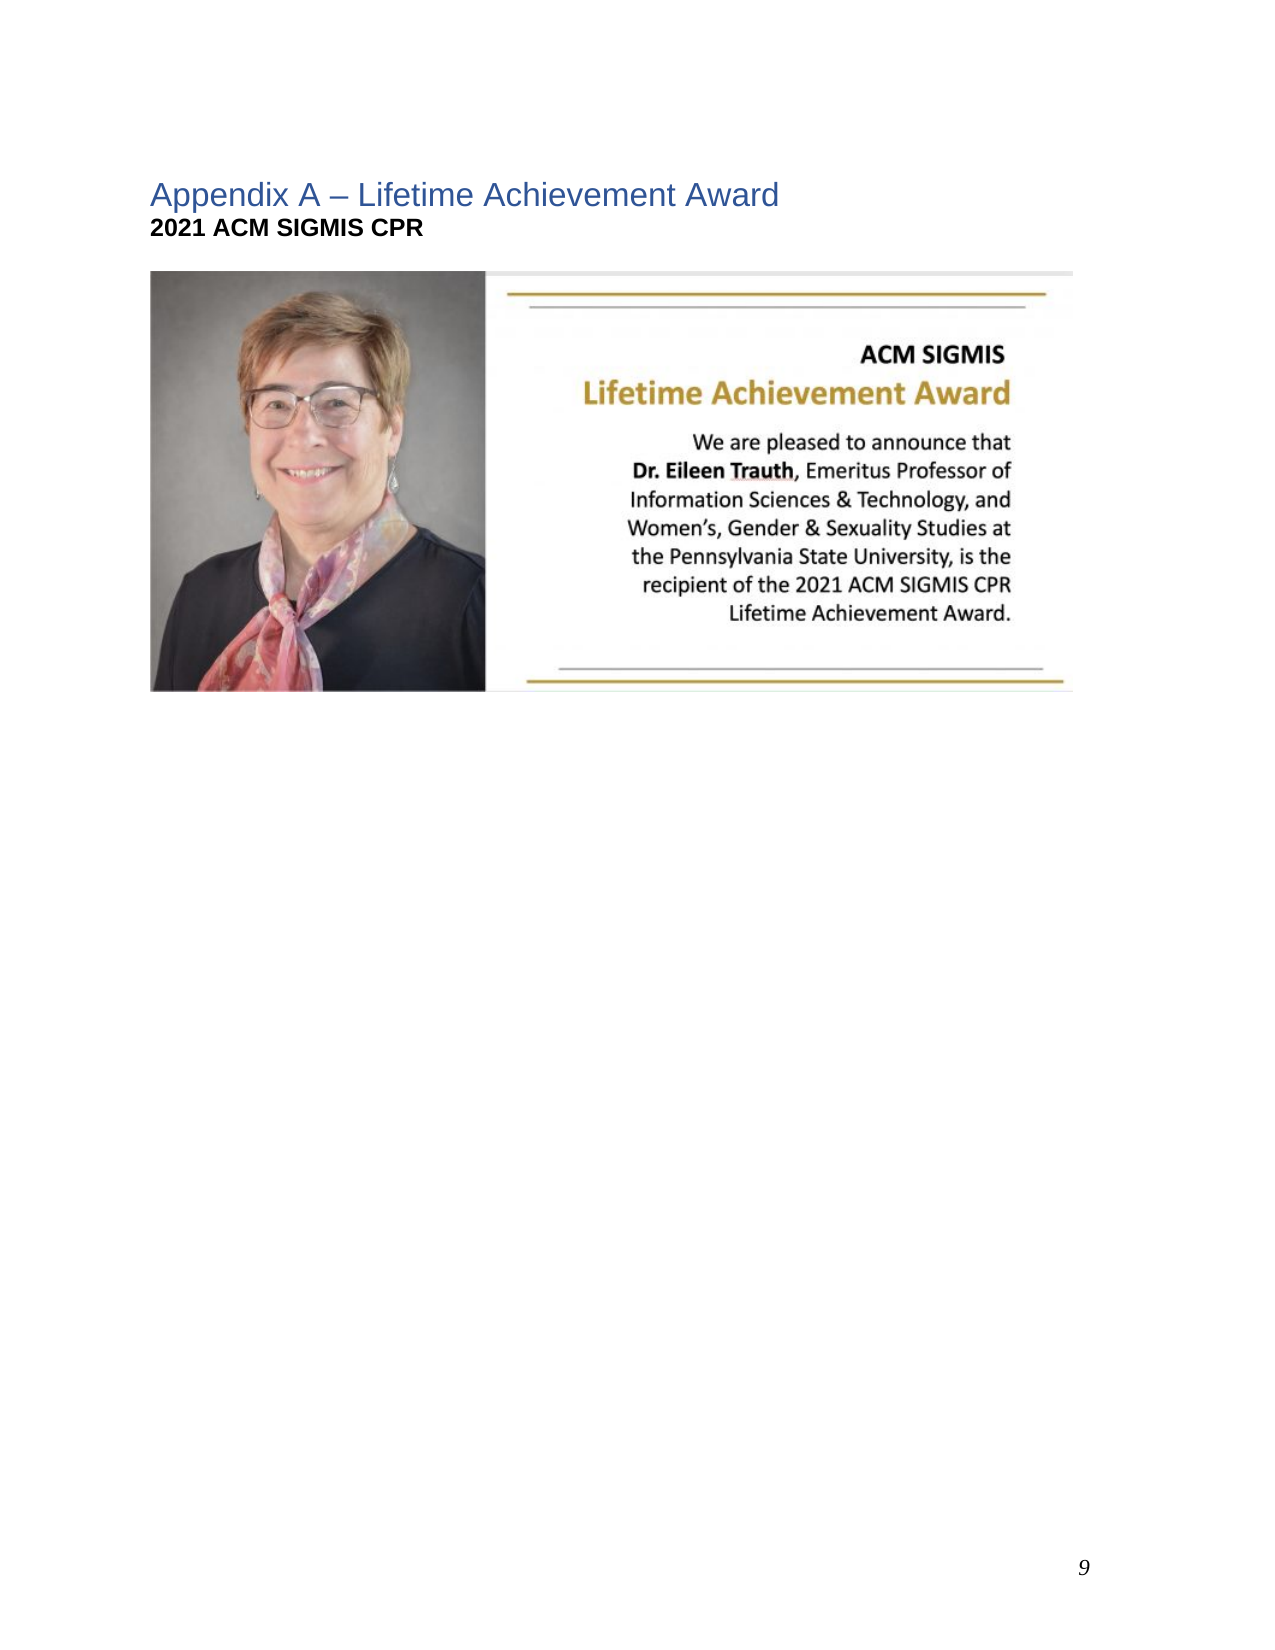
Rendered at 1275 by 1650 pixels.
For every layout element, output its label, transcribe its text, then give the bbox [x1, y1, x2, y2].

subtitle Appendix A – Lifetime Achievement Award [150, 175, 1125, 213]
text 2021 ACM SIGMIS CPR [150, 213, 1125, 242]
picture [150, 271, 1073, 692]
